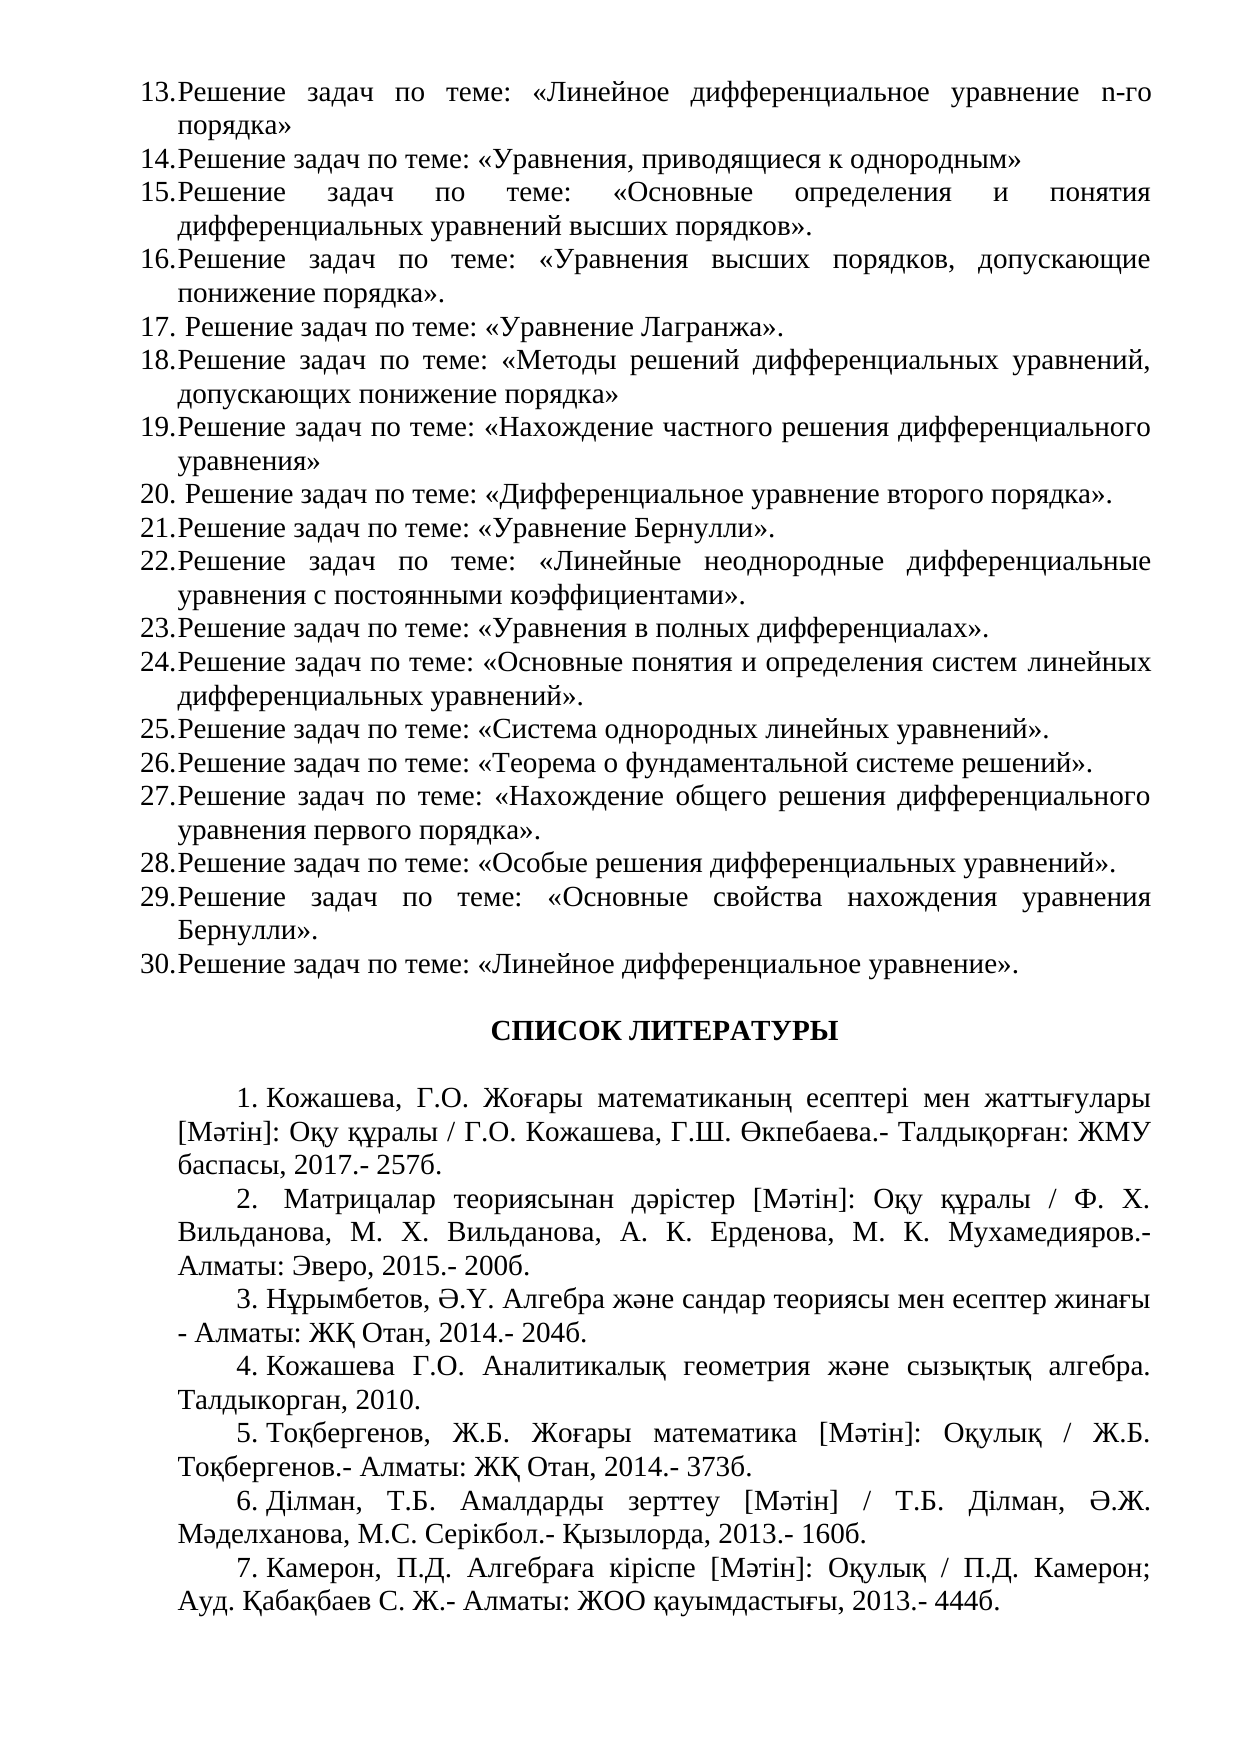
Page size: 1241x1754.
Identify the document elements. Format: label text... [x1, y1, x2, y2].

list Решение задач по теме: «Особые решения дифференциальных уравнений». [140, 845, 1152, 879]
list Решение задач по теме: «Методы решений дифференциальных уравнений, допускающих понижение порядка» [140, 342, 1152, 409]
list Тоқбергенов, Ж.Б. Жоғары математика [Мәтін]: Оқулық / Ж.Б. Тоқбергенов.- Алматы: ЖҚ Отан, 2014.- 373б. [177, 1416, 1152, 1483]
list Решение задач по теме: «Уравнение Лагранжа». [140, 309, 1152, 342]
list Решение задач по теме: «Уравнения, приводящиеся к однородным» [140, 141, 1152, 174]
list Решение задач по теме: «Линейное дифференциальное уравнение». [140, 946, 1152, 979]
list Решение задач по теме: «Уравнения в полных дифференциалах». [140, 611, 1152, 644]
list Решение задач по теме: «Нахождение общего решения дифференциального уравнения первого порядка». [140, 778, 1152, 845]
list Матрицалар теориясынан дәрістер [Мәтін]: Оқу құралы / Ф. Х. Вильданова, М. Х. Вильданова, А. К. Ерденова, М. К. Мухамедияров.- Алматы: Эверо, 2015.- 200б. [177, 1181, 1152, 1281]
list Решение задач по теме: «Линейное дифференциальное уравнение n-го порядка» [140, 74, 1152, 141]
list Ділман, Т.Б. Амалдарды зерттеу [Мәтін] / Т.Б. Ділман, Ә.Ж. Мәделханова, М.С. Серікбол.- Қызылорда, 2013.- 160б. [177, 1483, 1152, 1550]
list Решение задач по теме: «Уравнения высших порядков, допускающие понижение порядка». [140, 242, 1152, 309]
list Решение задач по теме: «Система однородных линейных уравнений». [140, 711, 1152, 745]
list Решение задач по теме: «Основные свойства нахождения уравнения Бернулли». [140, 879, 1152, 946]
list Решение задач по теме: «Уравнение Бернулли». [140, 510, 1152, 543]
list Нұрымбетов, Ә.Ү. Алгебра және сандар теориясы мен есептер жинағы - Алматы: ЖҚ Отан, 2014.- 204б. [177, 1281, 1152, 1348]
list Кожашева, Г.О. Жоғары математиканың есептері мен жаттығулары [Мәтін]: Оқу құралы / Г.О. Кожашева, Г.Ш. Өкпебаева.- Талдықорған: ЖМУ баспасы, 2017.- 257б. [177, 1080, 1152, 1181]
list Решение задач по теме: «Основные понятия и определения систем линейных дифференциальных уравнений». [140, 644, 1152, 711]
list Решение задач по теме: «Основные определения и понятия дифференциальных уравнений высших порядков». [140, 174, 1152, 242]
text СПИСОК ЛИТЕРАТУРЫ [177, 1013, 1152, 1047]
list Решение задач по теме: «Нахождение частного решения дифференциального уравнения» [140, 409, 1152, 476]
list Решение задач по теме: «Линейные неоднородные дифференциальные уравнения с постоянными коэффициентами». [140, 543, 1152, 611]
list Решение задач по теме: «Дифференциальное уравнение второго порядка». [140, 476, 1152, 510]
list Камерон, П.Д. Алгебраға кіріспе [Мәтін]: Оқулық / П.Д. Камерон; Ауд. Қабақбаев С. Ж.- Алматы: ЖОО қауымдастығы, 2013.- 444б. [177, 1550, 1152, 1617]
list Кожашева Г.О. Аналитикалық геометрия және сызықтық алгебра. Талдыкорган, 2010. [177, 1348, 1152, 1416]
list Решение задач по теме: «Теорема о фундаментальной системе решений». [140, 745, 1152, 778]
